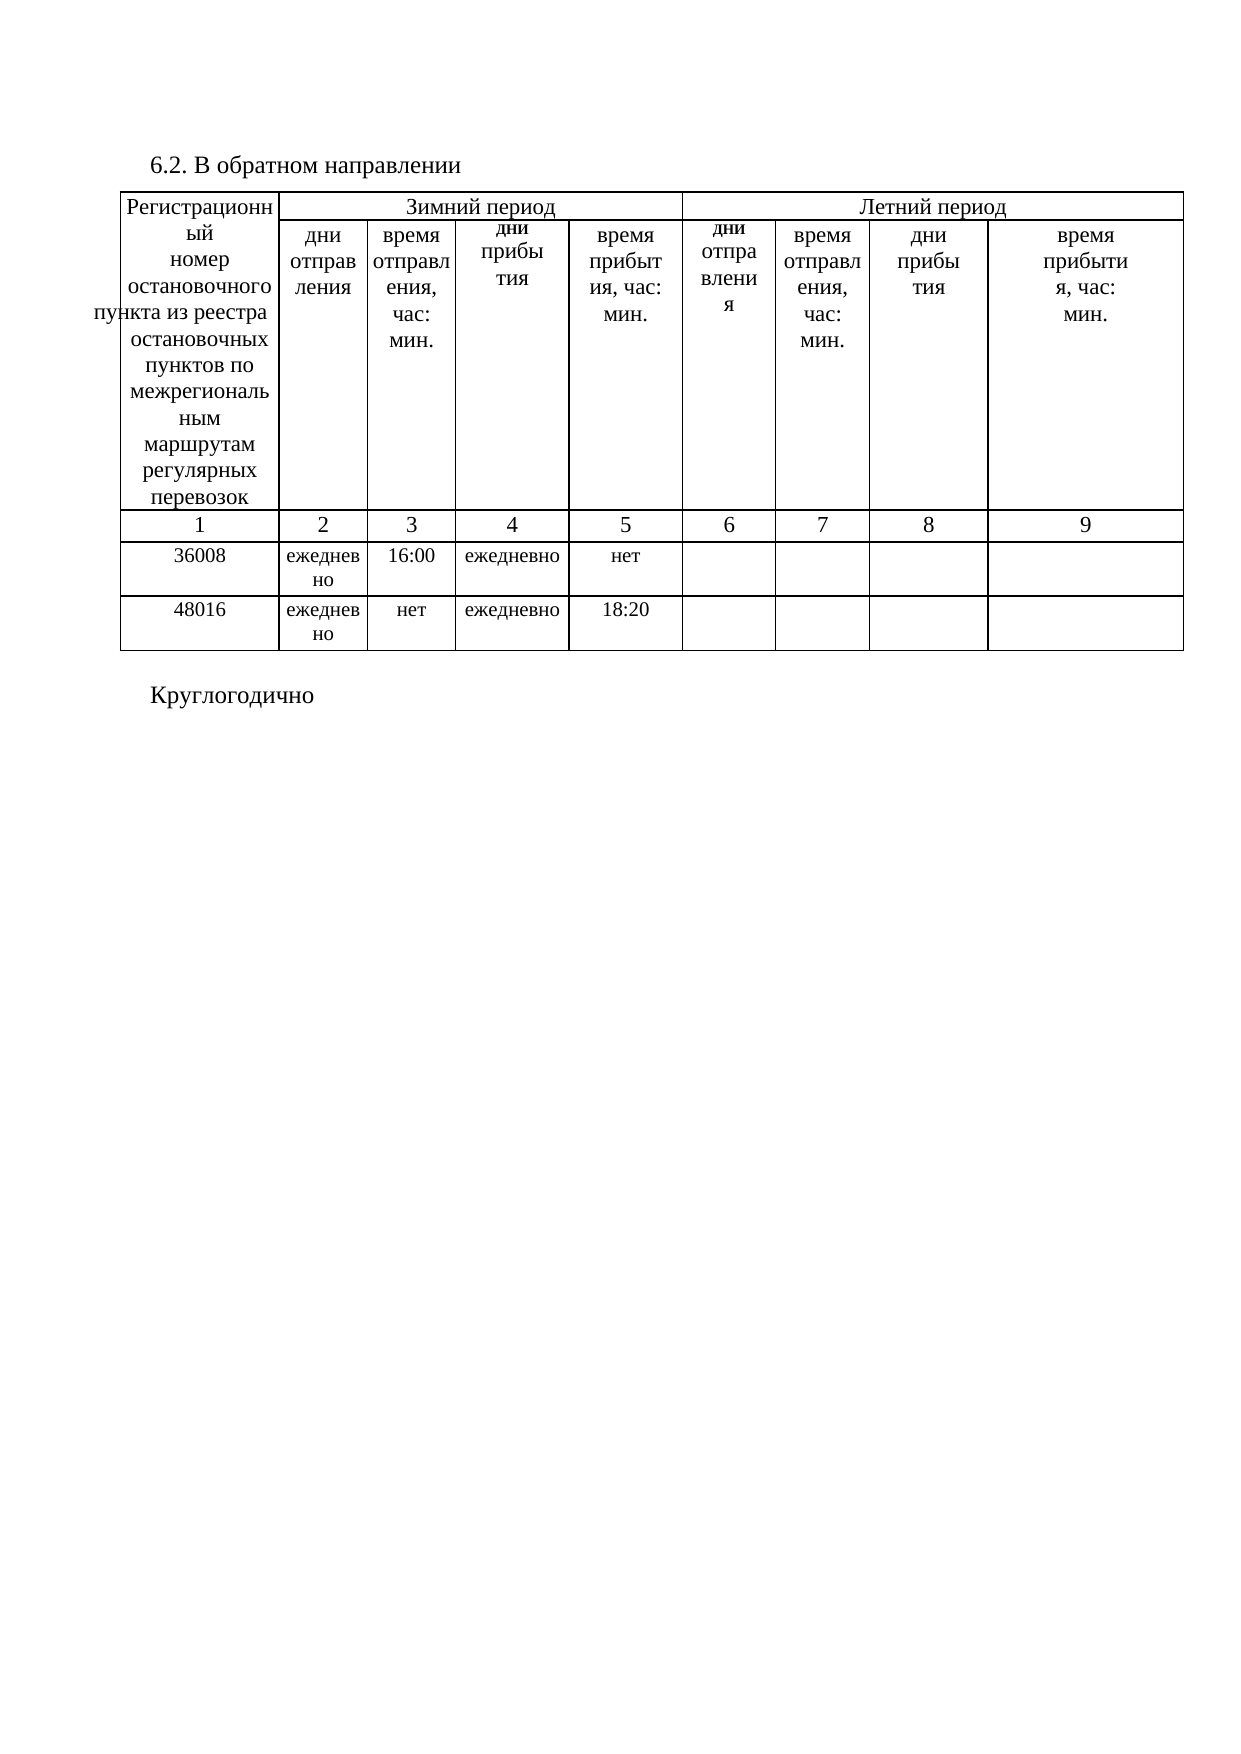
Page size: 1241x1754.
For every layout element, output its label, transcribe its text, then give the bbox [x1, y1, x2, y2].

table_cell 18:20 [570, 597, 682, 650]
table_cell 36008 [121, 543, 278, 595]
table_cell 1 [121, 511, 278, 541]
table_cell ежедневно [456, 543, 568, 595]
table_cell 48016 [121, 597, 278, 650]
table_cell ежедневно [280, 543, 367, 595]
table_cell [989, 543, 1183, 595]
table_cell дни отправ ления [280, 221, 367, 509]
table_cell 9 [989, 511, 1183, 541]
table_cell [870, 597, 987, 650]
table_header Зимний период [280, 193, 682, 219]
table_cell [989, 597, 1183, 650]
table_cell 3 [368, 511, 455, 541]
table_cell [683, 597, 775, 650]
table_cell [870, 543, 987, 595]
table_cell [776, 543, 869, 595]
table_cell 5 [570, 511, 682, 541]
table_cell ДНИ прибы тия [456, 221, 568, 509]
table_cell 16:00 [368, 543, 455, 595]
table_cell время отправл ения, час: мин. [776, 221, 869, 509]
table_cell 6 [683, 511, 775, 541]
table_cell [776, 597, 869, 650]
text 6.2. В обратном направлении [150, 150, 1090, 179]
table_cell ежедневно [456, 597, 568, 650]
table_cell время прибыт ия, час: мин. [570, 221, 682, 509]
text Круглогодично [150, 680, 1090, 709]
table_cell ДНИ отпра влени я [683, 221, 775, 509]
table_cell дни прибы тия [870, 221, 987, 509]
table_cell время прибыти я, час: мин. [989, 221, 1183, 509]
table_cell [683, 543, 775, 595]
table_cell ежедневно [280, 597, 367, 650]
table_cell нет [368, 597, 455, 650]
table_cell 4 [456, 511, 568, 541]
table_cell нет [570, 543, 682, 595]
table_cell 7 [776, 511, 869, 541]
table_cell время отправл ения, час: мин. [368, 221, 455, 509]
table_header Регистрационный номер остановочного пункта из реестра остановочных пунктов по межрегиональным маршрутам регулярных перевозок [121, 193, 278, 509]
table_header Летний период [683, 193, 1183, 219]
table_cell 8 [870, 511, 987, 541]
table_cell 2 [280, 511, 367, 541]
